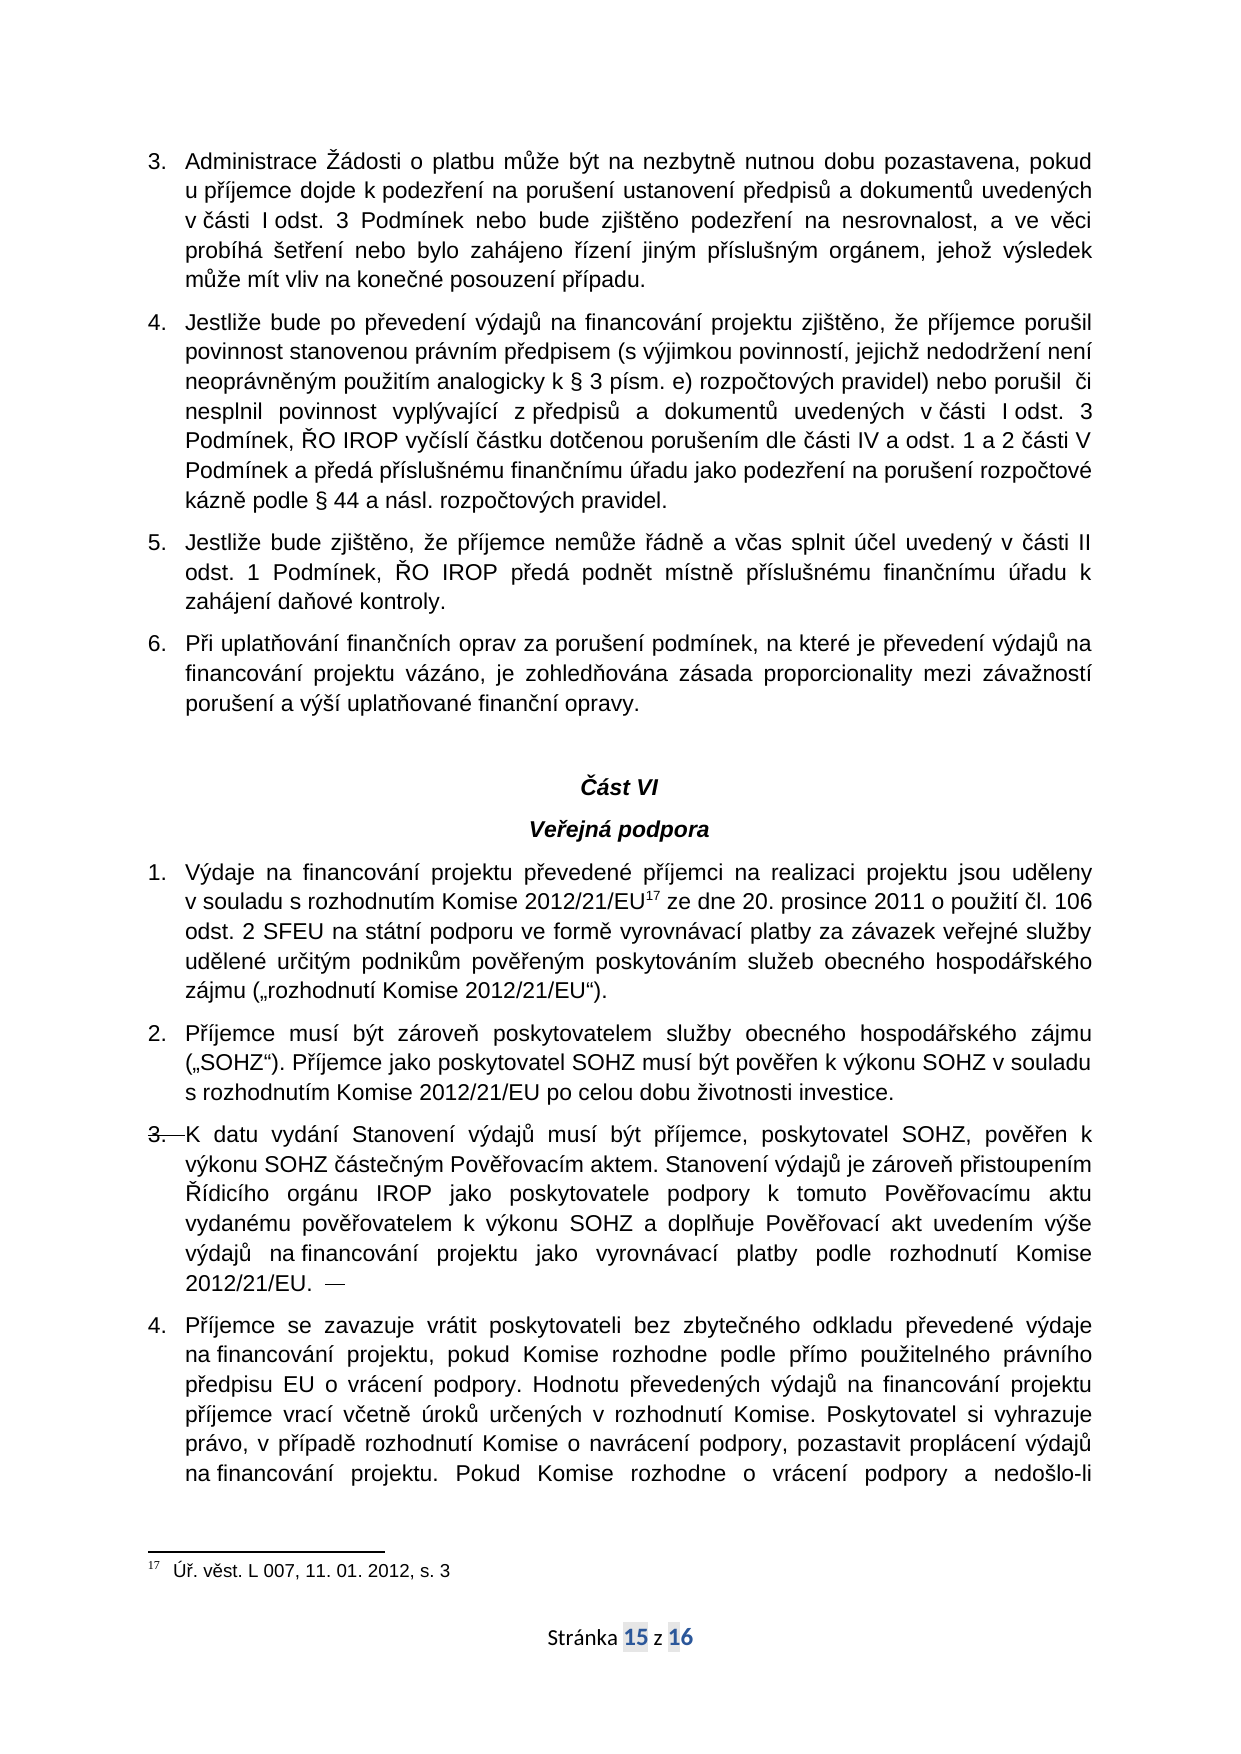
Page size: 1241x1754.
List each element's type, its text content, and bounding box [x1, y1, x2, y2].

list Při uplatňování finančních oprav za porušení podmínek, na které je převedení výdajů na financování projektu vázáno, je zohledňována zásada proporcionality mezi závažností porušení a výší uplatňované finanční opravy. [148, 630, 1093, 716]
list K datu vydání Stanovení výdajů musí být příjemce, poskytovatel SOHZ, pověřen k výkonu SOHZ částečným Pověřovacím aktem. Stanovení výdajů je zároveň přistoupením Řídicího orgánu IROP jako poskytovatele podpory k tomuto Pověřovacímu aktu vydanému pověřovatelem k výkonu SOHZ a doplňuje Pověřovací akt uvedením výše výdajů na financování projektu jako vyrovnávací platby podle rozhodnutí Komise 2012/21/EU. [148, 1121, 1093, 1296]
list Administrace Žádosti o platbu může být na nezbytně nutnou dobu pozastavena, pokud u příjemce dojde k podezření na porušení ustanovení předpisů a dokumentů uvedených v části I odst. 3 Podmínek nebo bude zjištěno podezření na nesrovnalost, a ve věci probíhá šetření nebo bylo zahájeno řízení jiným příslušným orgánem, jehož výsledek může mít vliv na konečné posouzení případu. [148, 148, 1093, 293]
list Jestliže bude po převedení výdajů na financování projektu zjištěno, že příjemce porušil povinnost stanovenou právním předpisem (s výjimkou povinností, jejichž nedodržení není neoprávněným použitím analogicky k § 3 písm. e) rozpočtových pravidel) nebo porušil či nesplnil povinnost vyplývající z předpisů a dokumentů uvedených v části I odst. 3 Podmínek, ŘO IROP vyčíslí částku dotčenou porušením dle části IV a odst. 1 a 2 části V Podmínek a předá příslušnému finančnímu úřadu jako podezření na porušení rozpočtové kázně podle § 44 a násl. rozpočtových pravidel. [148, 308, 1093, 513]
text Část VI [148, 774, 1093, 801]
list Jestliže bude zjištěno, že příjemce nemůže řádně a včas splnit účel uvedený v části II odst. 1 Podmínek, ŘO IROP předá podnět místně příslušnému finančnímu úřadu k zahájení daňové kontroly. [148, 529, 1093, 614]
list Příjemce musí být zároveň poskytovatelem služby obecného hospodářského zájmu („SOHZ“). Příjemce jako poskytovatel SOHZ musí být pověřen k výkonu SOHZ v souladu s rozhodnutím Komise 2012/21/EU po celou dobu životnosti investice. [148, 1019, 1093, 1105]
list Výdaje na financování projektu převedené příjemci na realizaci projektu jsou uděleny v souladu s rozhodnutím Komise 2012/21/EU ze dne 20. prosince 2011 o použití čl. 106 odst. 2 SFEU na státní podporu ve formě vyrovnávací platby za závazek veřejné služby udělené určitým podnikům pověřeným poskytováním služeb obecného hospodářského zájmu („rozhodnutí Komise 2012/21/EU“). [148, 858, 1093, 1004]
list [148, 1312, 1093, 1486]
text Veřejná podpora [148, 816, 1093, 843]
